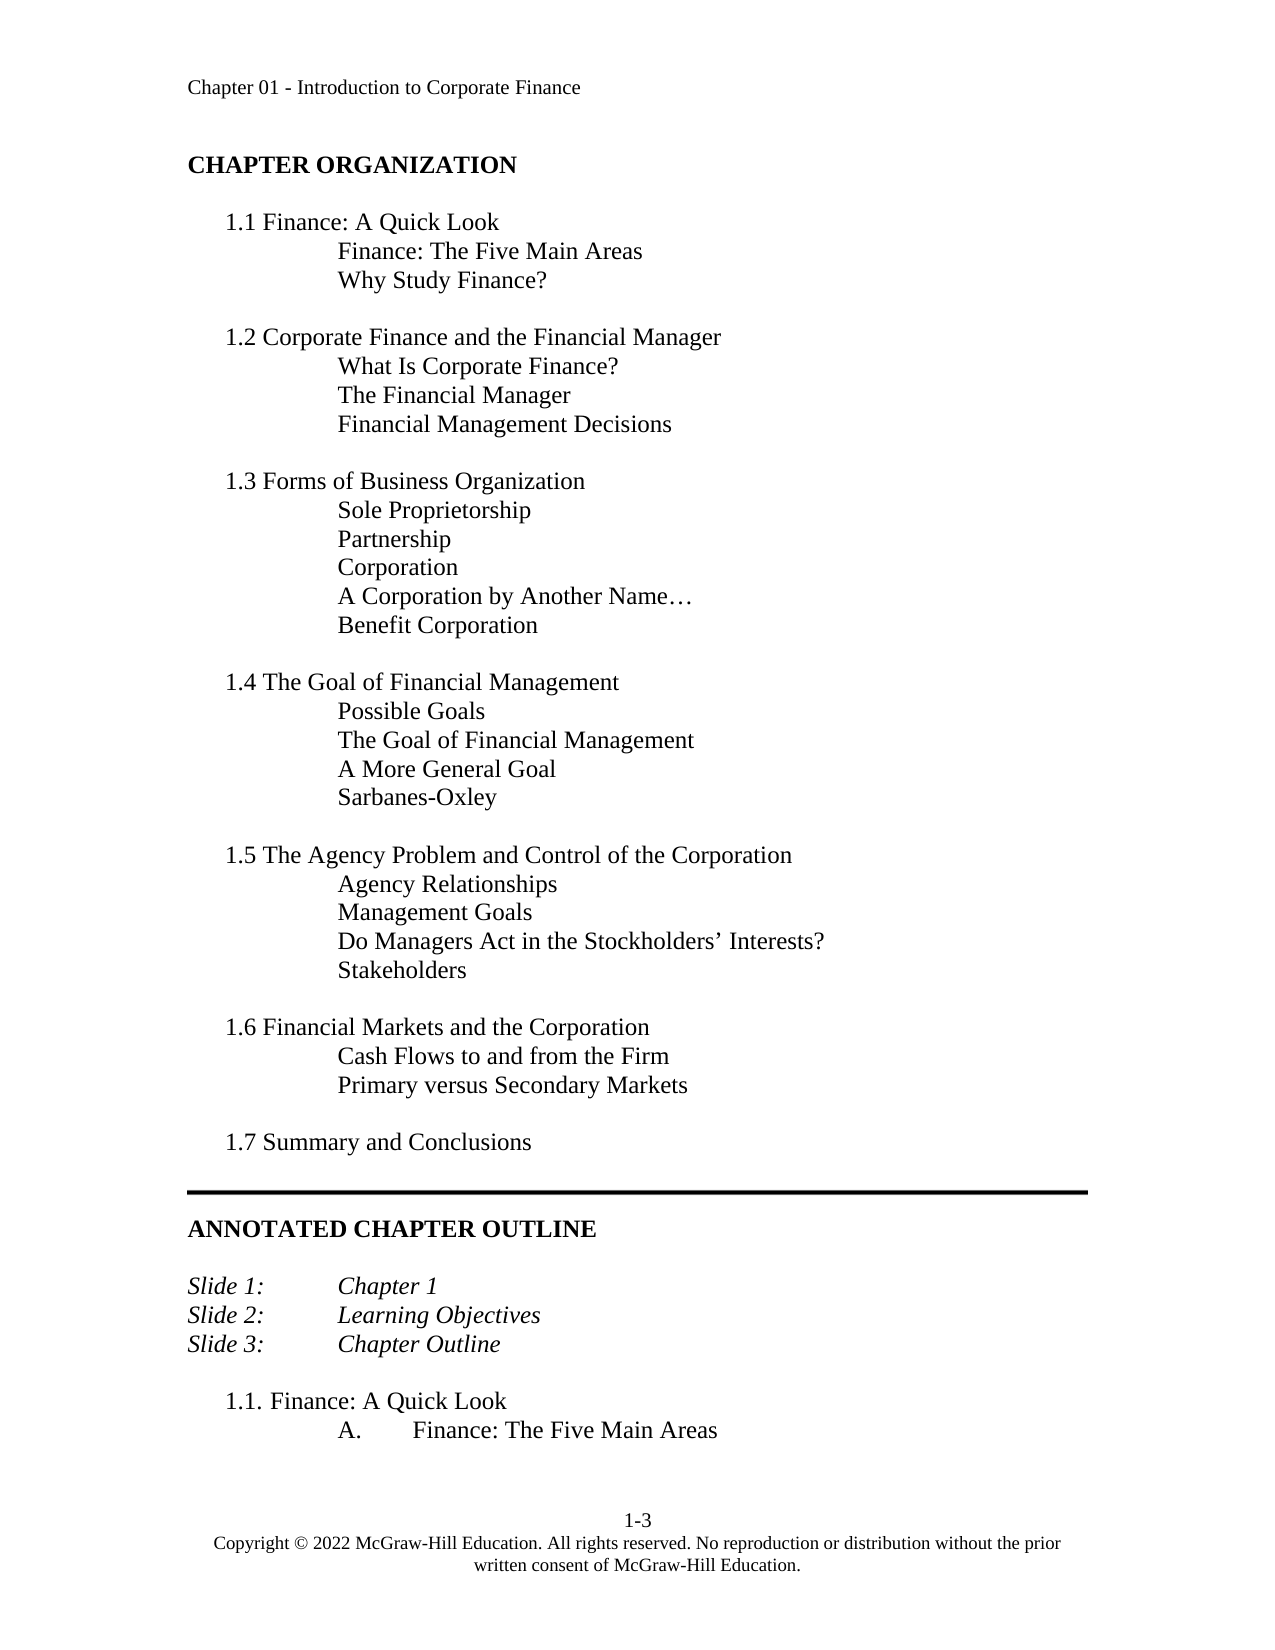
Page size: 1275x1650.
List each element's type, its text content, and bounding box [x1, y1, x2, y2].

list Finance: A Quick Look [225, 207, 1087, 236]
list Finance: A Quick Look [225, 1386, 1087, 1415]
list Forms of Business Organization [225, 466, 1087, 495]
list Do Managers Act in the Stockholders’ Interests? [300, 926, 1087, 955]
list Cash Flows to and from the Firm [300, 1041, 1087, 1070]
list Corporation [300, 552, 1087, 581]
subtitle ANNOTATED CHAPTER OUTLINE [187, 1214, 1087, 1242]
list The Goal of Financial Management [225, 667, 1087, 696]
list Stakeholders [300, 955, 1087, 984]
list What Is Corporate Finance? [300, 351, 1087, 380]
list Corporate Finance and the Financial Manager [225, 322, 1087, 351]
list The Goal of Financial Management [300, 725, 1087, 754]
list Benefit Corporation [300, 610, 1087, 667]
list Sarbanes-Oxley [300, 782, 1087, 811]
list Management Goals [300, 897, 1087, 926]
list Why Study Finance? [300, 265, 1087, 294]
list Agency Relationships [300, 869, 1087, 897]
picture [187, 1184, 1088, 1200]
list A More General Goal [300, 754, 1087, 782]
list Primary versus Secondary Markets [300, 1070, 1087, 1099]
list Summary and Conclusions [225, 1127, 1087, 1156]
list Finance: The Five Main Areas [300, 236, 1087, 265]
list Possible Goals [300, 696, 1087, 725]
list Finance: The Five Main Areas [337, 1415, 1087, 1444]
subtitle CHAPTER ORGANIZATION [187, 150, 1087, 179]
text Slide 1: Chapter 1 [187, 1271, 1087, 1300]
list The Financial Manager [300, 380, 1087, 409]
list Sole Proprietorship [300, 495, 1087, 524]
text Slide 2: Learning Objectives [187, 1300, 1087, 1329]
list Partnership [300, 524, 1087, 552]
list Financial Management Decisions [300, 409, 1087, 437]
list A Corporation by Another Name… [300, 581, 1087, 610]
list Financial Markets and the Corporation [225, 1012, 1087, 1041]
text Slide 3: Chapter Outline [187, 1329, 1087, 1357]
list The Agency Problem and Control of the Corporation [225, 840, 1087, 869]
